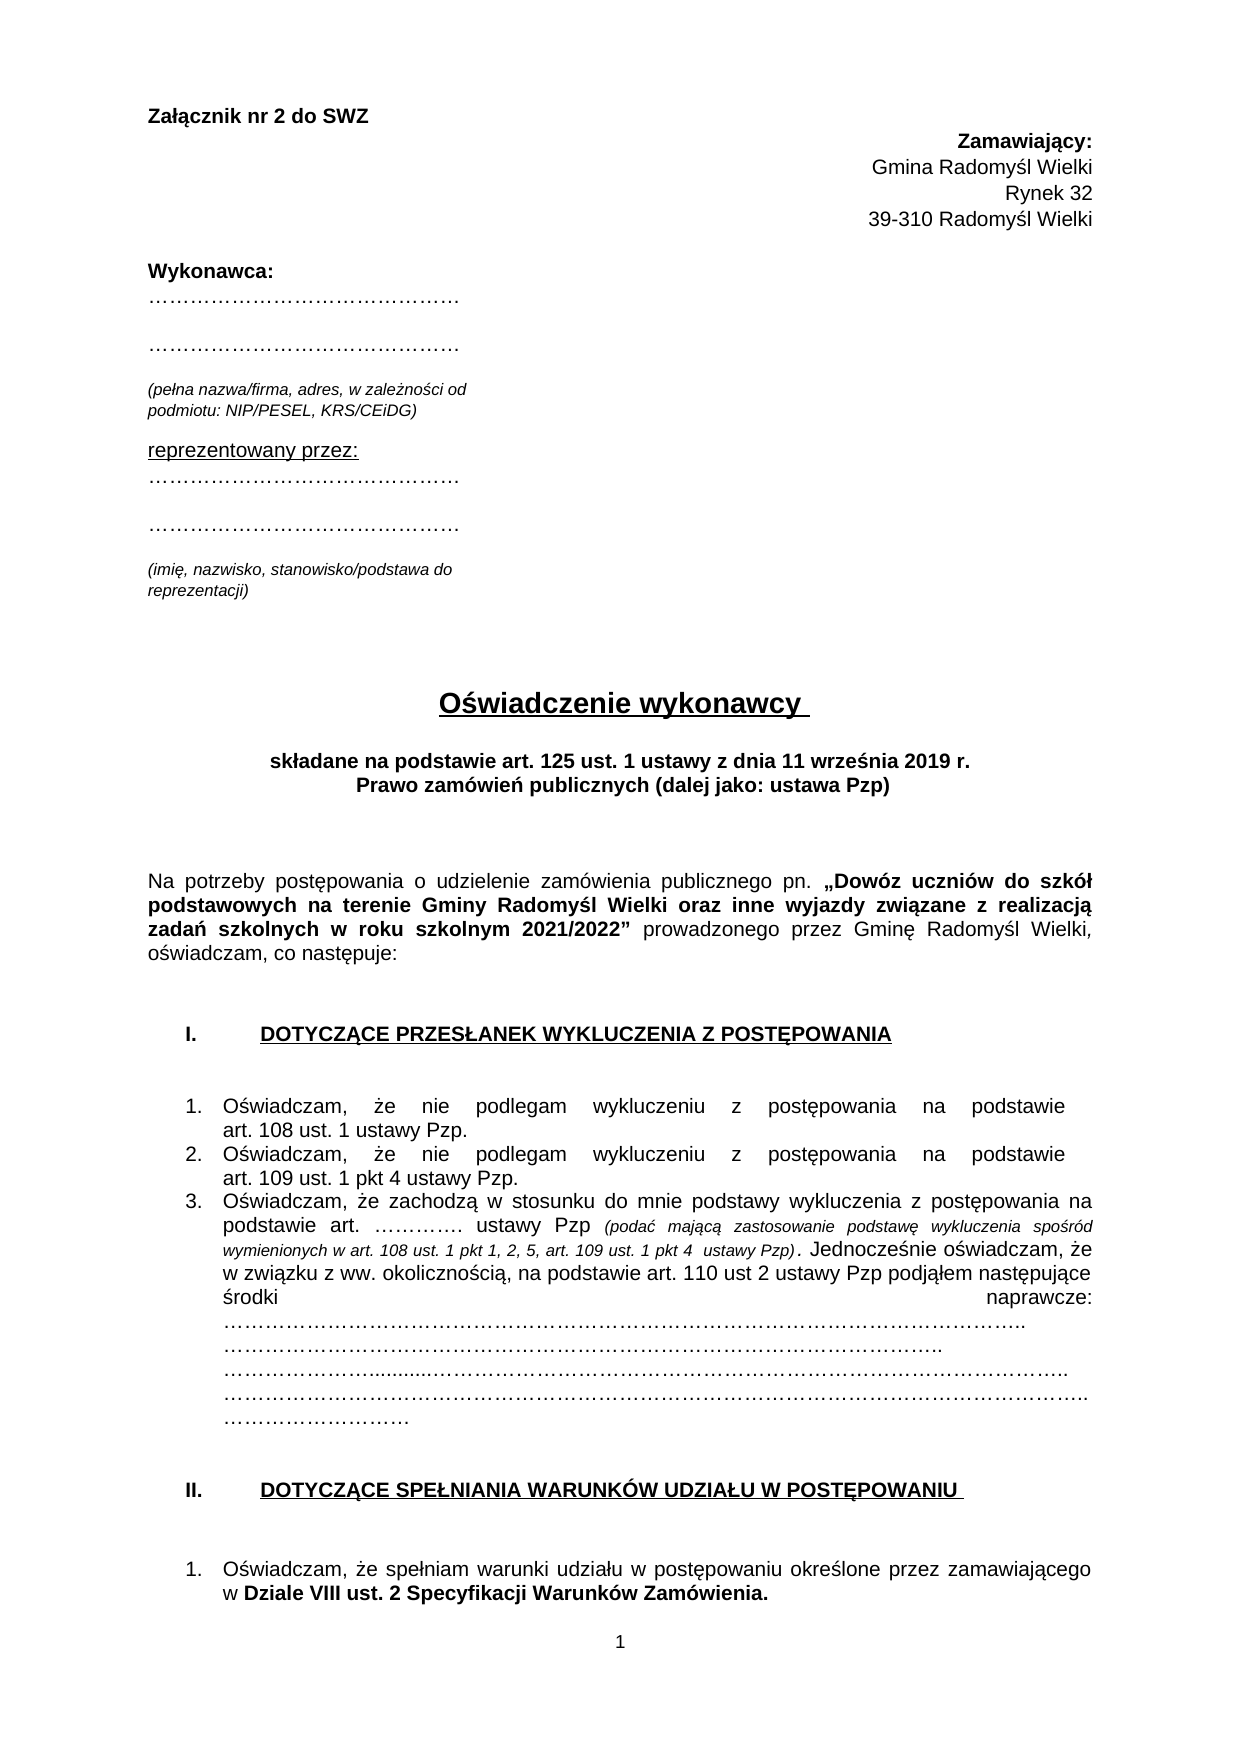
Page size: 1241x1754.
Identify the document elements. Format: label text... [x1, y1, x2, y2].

text Zamawiający: [694, 129, 1093, 153]
list Oświadczam, że zachodzą w stosunku do mnie podstawy wykluczenia z postępowania na podstawie art. …………. ustawy Pzp (podać mającą zastosowanie podstawę wykluczenia spośród wymienionych w art. 108 ust. 1 pkt 1, 2, 5, art. 109 ust. 1 pkt 4 ustawy Pzp). Jednocześnie oświadczam, że w związku z ww. okolicznością, na podstawie art. 110 ust 2 ustawy Pzp podjąłem następujące środki naprawcze: ……………………………………………………………………………………………………..…………………………………………………………………………………………..…………………...........………………………………………………………………………………..……………………………………………………………………………………………………………..……………………… [185, 1189, 1093, 1429]
text (pełna nazwa/firma, adres, w zależności od podmiotu: NIP/PESEL, KRS/CEiDG) [148, 380, 472, 420]
text reprezentowany przez: [148, 438, 1093, 462]
text ……………………………………………………………………………… [148, 464, 472, 536]
text Załącznik nr 2 do SWZ [148, 103, 1093, 127]
text Oświadczenie wykonawcy [148, 686, 1093, 719]
list Oświadczam, że nie podlegam wykluczeniu z postępowania na podstawie art. 109 ust. 1 pkt 4 ustawy Pzp. [185, 1141, 1093, 1189]
text Na potrzeby postępowania o udzielenie zamówienia publicznego pn. „Dowóz uczniów do szkół podstawowych na terenie Gminy Radomyśl Wielki oraz inne wyjazdy związane z realizacją zadań szkolnych w roku szkolnym 2021/2022” prowadzonego przez Gminę Radomyśl Wielki, oświadczam, co następuje: [148, 868, 1093, 964]
list DOTYCZĄCE SPEŁNIANIA WARUNKÓW UDZIAŁU W POSTĘPOWANIU [185, 1477, 1093, 1543]
text składane na podstawie art. 125 ust. 1 ustawy z dnia 11 września 2019 r. [148, 749, 1093, 773]
list DOTYCZĄCE PRZESŁANEK WYKLUCZENIA Z POSTĘPOWANIA [185, 1022, 1093, 1046]
text Prawo zamówień publicznych (dalej jako: ustawa Pzp) [148, 773, 1093, 797]
list Oświadczam, że nie podlegam wykluczeniu z postępowania na podstawie art. 108 ust. 1 ustawy Pzp. [185, 1093, 1093, 1141]
list Oświadczam, że spełniam warunki udziału w postępowaniu określone przez zamawiającego w Dziale VIII ust. 2 Specyfikacji Warunków Zamówienia. [185, 1557, 1093, 1605]
text (imię, nazwisko, stanowisko/podstawa do reprezentacji) [148, 560, 472, 599]
text Rynek 32 [148, 181, 1093, 205]
text Gmina Radomyśl Wielki [148, 155, 1093, 179]
text ……………………………………………………………………………… [148, 284, 472, 356]
text Wykonawca: [148, 258, 1093, 282]
text 39-310 Radomyśl Wielki [148, 207, 1093, 231]
